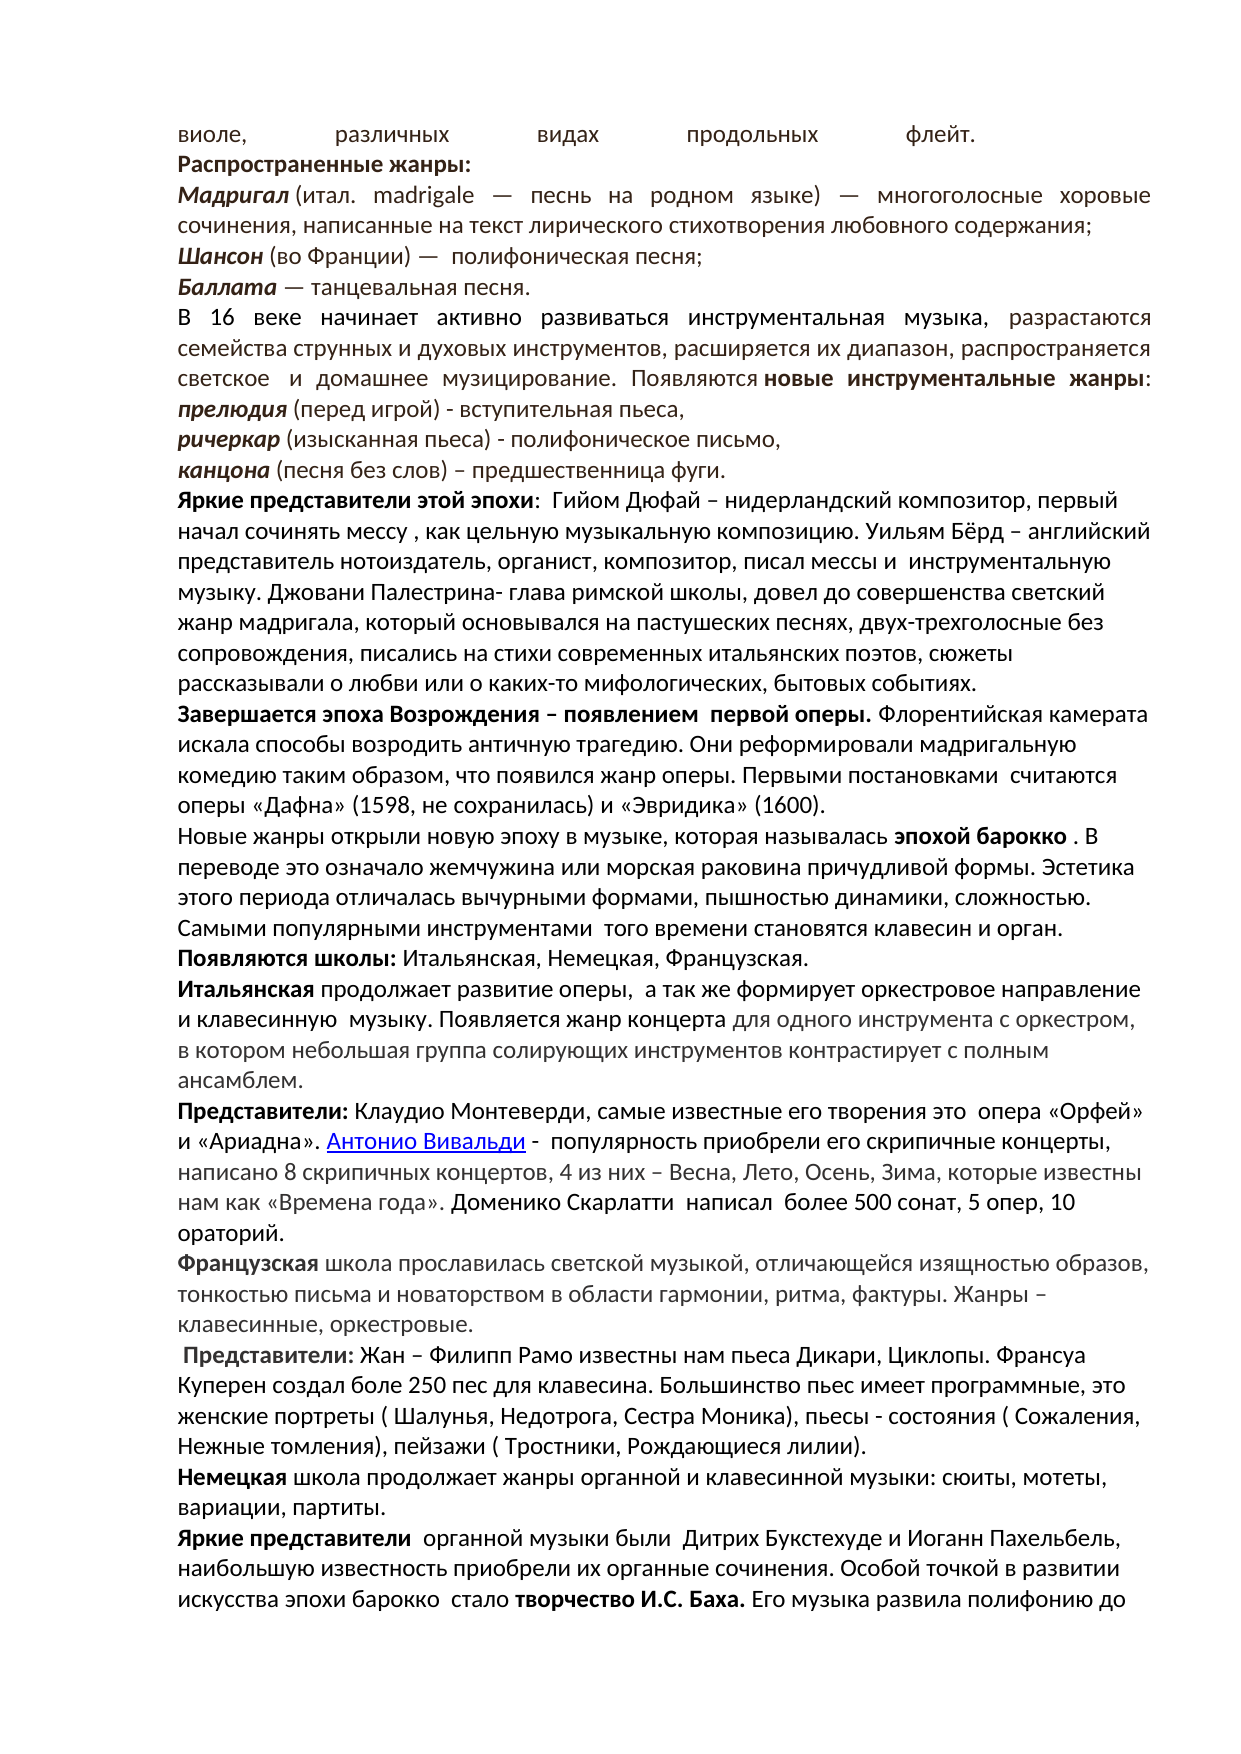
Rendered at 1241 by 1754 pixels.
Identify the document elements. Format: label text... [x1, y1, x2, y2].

text В 16 веке начинает активно развиваться инструментальная музыка, разрастаются семейства струнных и духовых инструментов, расширяется их диапазон, распространяется светское и домашнее музицирование. Появляются новые инструментальные жанры: прелюдия (перед игрой) - вступительная пьеса, [177, 301, 1152, 423]
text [177, 118, 1152, 179]
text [177, 484, 1152, 1614]
text канцона (песня без слов) – предшественница фуги. [177, 454, 1152, 484]
text Шансон (во Франции) — полифоническая песня; [177, 240, 1152, 271]
text Баллата — танцевальная песня. [177, 271, 1152, 301]
text ричеркар (изысканная пьеса) - полифоническое письмо, [177, 423, 1152, 454]
text Мадригал (итал. madrigаlе — песнь на родном языке) — многоголосные хоровые сочинения, написанные на текст лирического стихотворения любовного содержания; [177, 179, 1152, 240]
